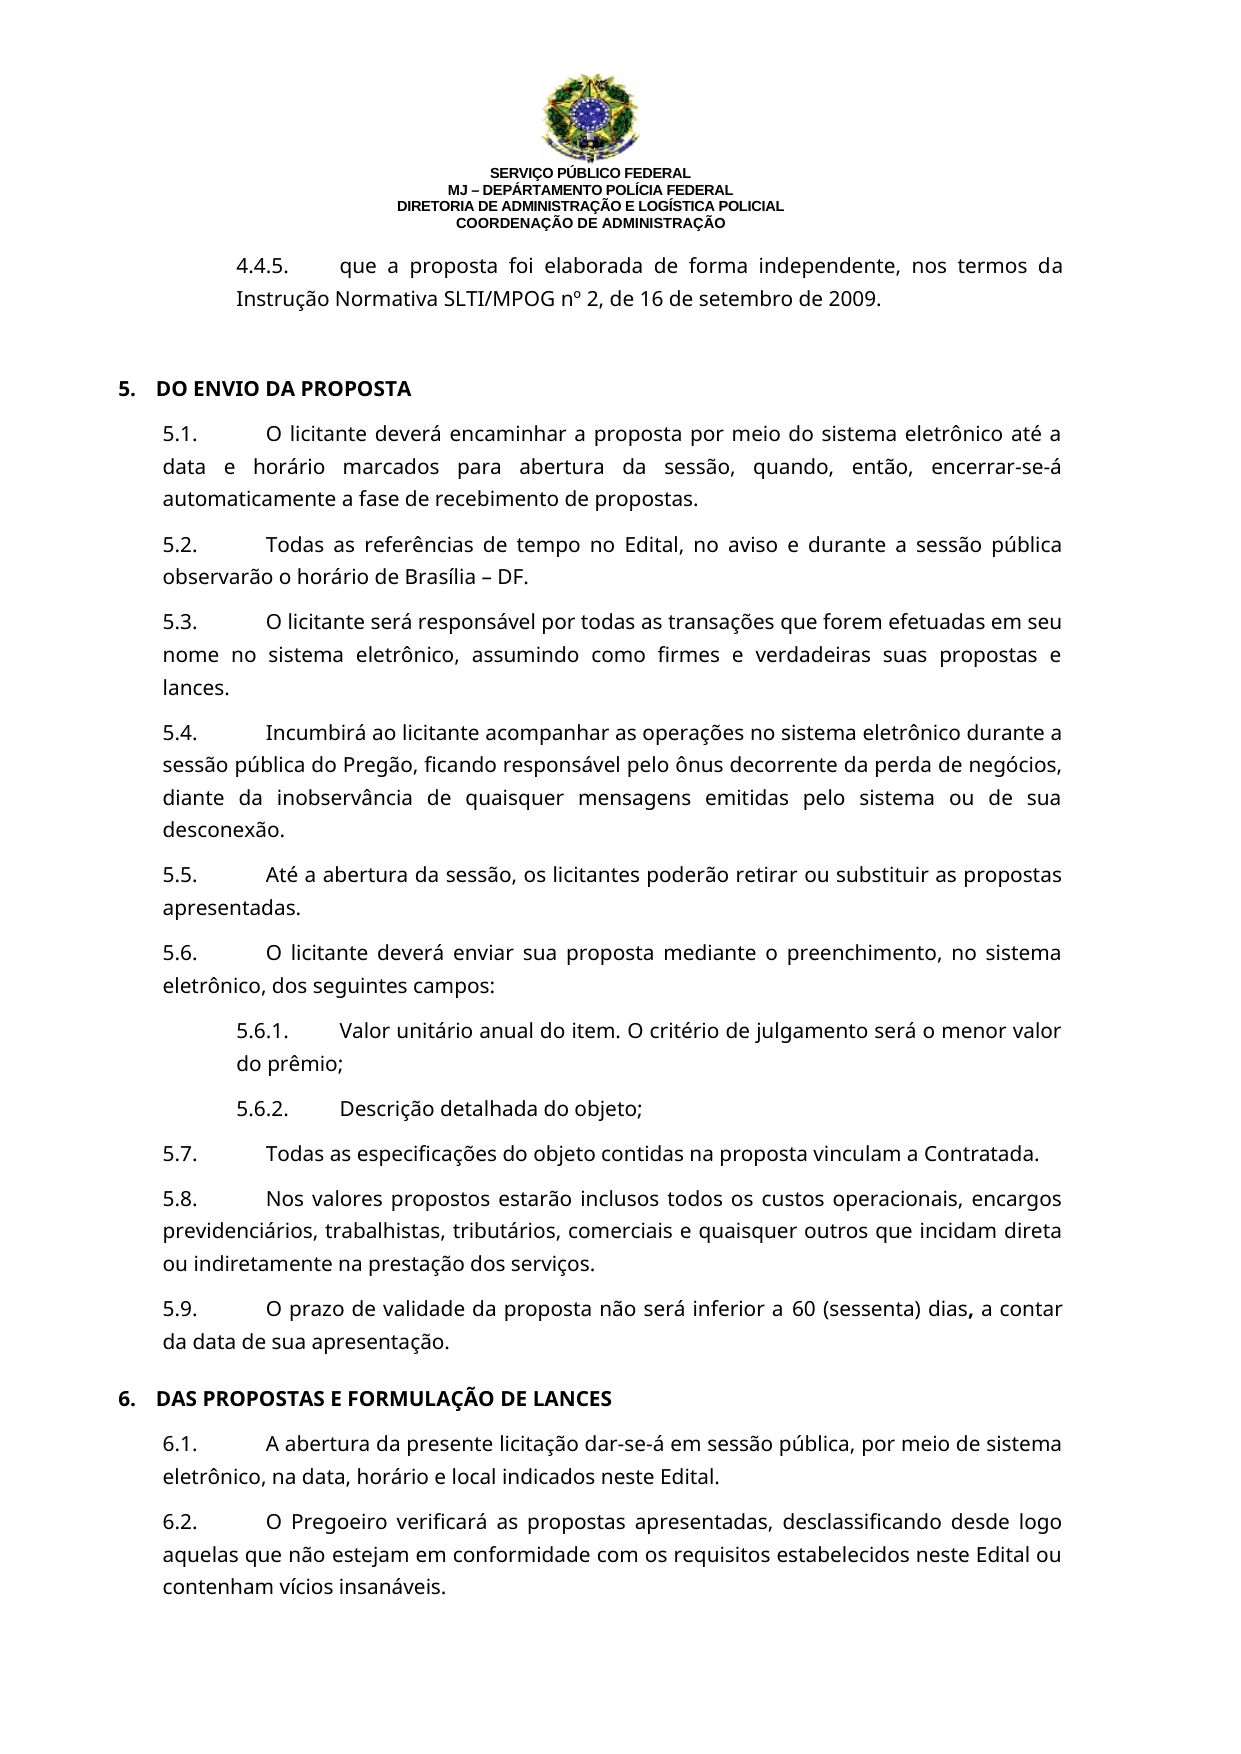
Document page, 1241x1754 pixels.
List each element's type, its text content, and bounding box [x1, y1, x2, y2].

list DO ENVIO DA PROPOSTA [118, 374, 1065, 403]
list O Pregoeiro verificará as propostas apresentadas, desclassificando desde logo aquelas que não estejam em conformidade com os requisitos estabelecidos neste Edital ou contenham vícios insanáveis. [162, 1507, 1063, 1601]
list Descrição detalhada do objeto; [236, 1094, 1063, 1122]
list Todas as especificações do objeto contidas na proposta vinculam a Contratada. [162, 1139, 1063, 1167]
list O licitante deverá encaminhar a proposta por meio do sistema eletrônico até a data e horário marcados para abertura da sessão, quando, então, encerrar-se-á automaticamente a fase de recebimento de propostas. [162, 419, 1063, 513]
list O licitante será responsável por todas as transações que forem efetuadas em seu nome no sistema eletrônico, assumindo como firmes e verdadeiras suas propostas e lances. [162, 607, 1063, 701]
list O licitante deverá enviar sua proposta mediante o preenchimento, no sistema eletrônico, dos seguintes campos: [162, 938, 1063, 999]
list Nos valores propostos estarão inclusos todos os custos operacionais, encargos previdenciários, trabalhistas, tributários, comerciais e quaisquer outros que incidam direta ou indiretamente na prestação dos serviços. [162, 1184, 1063, 1278]
list O prazo de validade da proposta não será inferior a 60 (sessenta) dias, a contar da data de sua apresentação. [162, 1294, 1063, 1355]
list DAS PROPOSTAS E FORMULAÇÃO DE LANCES [118, 1384, 1065, 1413]
list Valor unitário anual do item. O critério de julgamento será o menor valor do prêmio; [236, 1016, 1063, 1077]
list Incumbirá ao licitante acompanhar as operações no sistema eletrônico durante a sessão pública do Pregão, ficando responsável pelo ônus decorrente da perda de negócios, diante da inobservância de quaisquer mensagens emitidas pelo sistema ou de sua desconexão. [162, 718, 1063, 844]
list Todas as referências de tempo no Edital, no aviso e durante a sessão pública observarão o horário de Brasília – DF. [162, 530, 1063, 591]
list Até a abertura da sessão, os licitantes poderão retirar ou substituir as propostas apresentadas. [162, 861, 1063, 922]
list A abertura da presente licitação dar-se-á em sessão pública, por meio de sistema eletrônico, na data, horário e local indicados neste Edital. [162, 1429, 1063, 1491]
list que a proposta foi elaborada de forma independente, nos termos da Instrução Normativa SLTI/MPOG nº 2, de 16 de setembro de 2009. [236, 251, 1063, 312]
